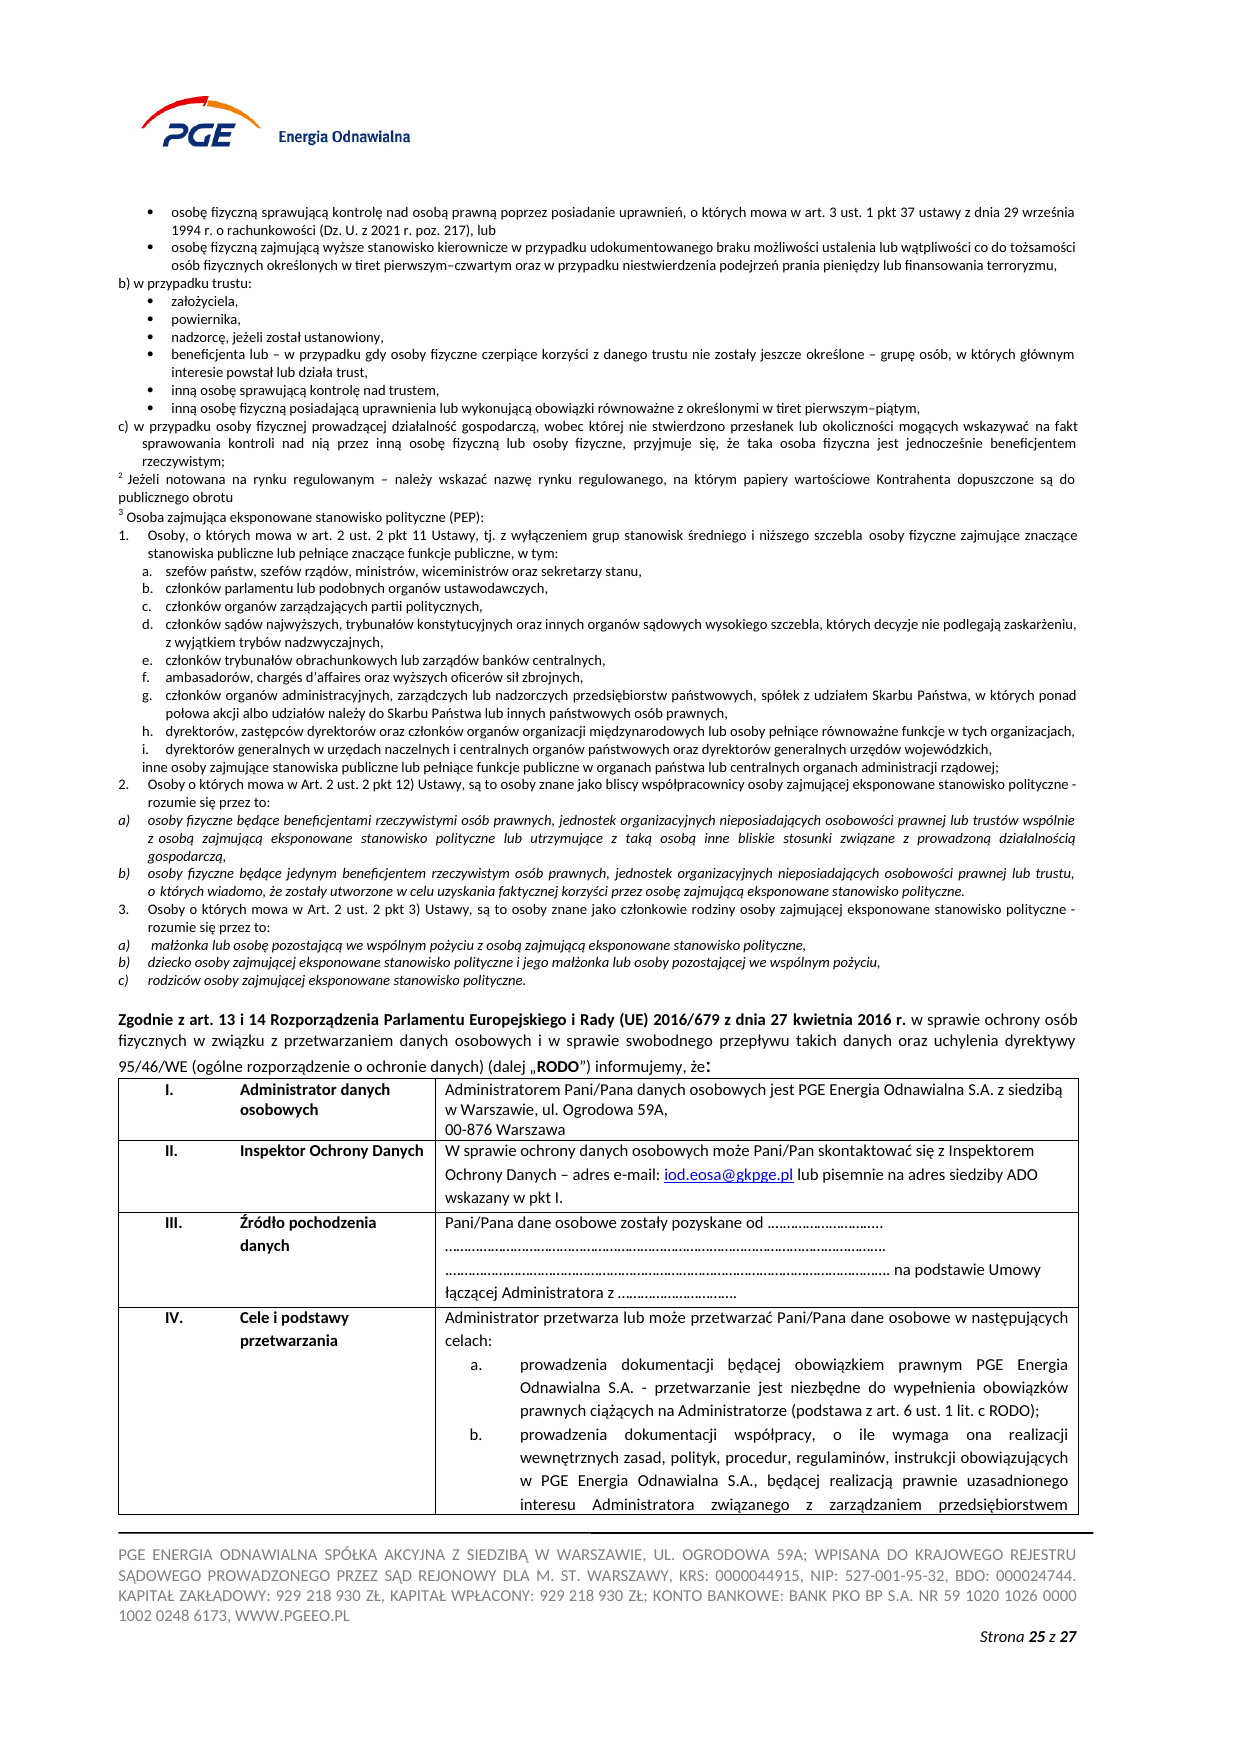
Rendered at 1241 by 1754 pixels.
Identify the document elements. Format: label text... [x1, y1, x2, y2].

list powiernika, [148, 310, 1078, 328]
text b) osoby fizyczne będące jedynym beneficjentem rzeczywistym osób prawnych, jednostek organizacyjnych nieposiadających osobowości prawnej lub trustu, o których wiadomo, że zostały utworzone w celu uzyskania faktycznej korzyści przez osobę zajmującą eksponowane stanowisko polityczne. [118, 865, 1078, 900]
list inną osobę sprawującą kontrolę nad trustem, [148, 381, 1078, 399]
list osobę fizyczną sprawującą kontrolę nad osobą prawną poprzez posiadanie uprawnień, o których mowa w art. 3 ust. 1 pkt 37 ustawy z dnia 29 września 1994 r. o rachunkowości (Dz. U. z 2021 r. poz. 217), lub [148, 203, 1078, 239]
text a) osoby fizyczne będące beneficjentami rzeczywistymi osób prawnych, jednostek organizacyjnych nieposiadających osobowości prawnej lub trustów wspólnie z osobą zajmującą eksponowane stanowisko polityczne lub utrzymujące z taką osobą inne bliskie stosunki związane z prowadzoną działalnością gospodarczą, [118, 811, 1078, 865]
list członków parlamentu lub podobnych organów ustawodawczych, [142, 580, 1078, 597]
list nadzorcę, jeżeli został ustanowiony, [148, 328, 1078, 346]
table_cell W sprawie ochrony danych osobowych może Pani/Pan skontaktować się z Inspektorem Ochrony Danych – adres e-mail: iod.eosa@gkpge.pl lub pisemnie na adres siedziby ADO wskazany w pkt I. [436, 1141, 1078, 1212]
list członków organów administracyjnych, zarządczych lub nadzorczych przedsiębiorstw państwowych, spółek z udziałem Skarbu Państwa, w których ponad połowa akcji albo udziałów należy do Skarbu Państwa lub innych państwowych osób prawnych, [142, 687, 1078, 722]
list założyciela, [148, 292, 1078, 310]
list b) w przypadku trustu: [118, 274, 1078, 292]
list Osoby o których mowa w Art. 2 ust. 2 pkt 12) Ustawy, są to osoby znane jako bliscy współpracownicy osoby zajmującej eksponowane stanowisko polityczne - rozumie się przez to: [118, 776, 1078, 811]
table_cell Źródło pochodzenia danych [119, 1213, 435, 1306]
list dyrektorów generalnych w urzędach naczelnych i centralnych organów państwowych oraz dyrektorów generalnych urzędów wojewódzkich, [142, 740, 1078, 758]
table_header Administratorem Pani/Pana danych osobowych jest PGE Energia Odnawialna S.A. z siedzibą w Warszawie, ul. Ogrodowa 59A, 00-876 Warszawa [436, 1079, 1078, 1140]
list dyrektorów, zastępców dyrektorów oraz członków organów organizacji międzynarodowych lub osoby pełniące równoważne funkcje w tych organizacjach, [142, 722, 1078, 740]
text c) rodziców osoby zajmującej eksponowane stanowisko polityczne. [118, 972, 1078, 989]
text Zgodnie z art. 13 i 14 Rozporządzenia Parlamentu Europejskiego i Rady (UE) 2016/679 z dnia 27 kwietnia 2016 r. w sprawie ochrony osób fizycznych w związku z przetwarzaniem danych osobowych i w sprawie swobodnego przepływu takich danych oraz uchylenia dyrektywy 95/46/WE (ogólne rozporządzenie o ochronie danych) (dalej „RODO”) informujemy, że: [118, 1010, 1078, 1078]
text 3 Osoba zajmująca eksponowane stanowisko polityczne (PEP): [118, 506, 1078, 526]
table_cell Cele i podstawy przetwarzania [119, 1308, 435, 1514]
list członków trybunałów obrachunkowych lub zarządów banków centralnych, [142, 651, 1078, 669]
list 2 Jeżeli notowana na rynku regulowanym – należy wskazać nazwę rynku regulowanego, na którym papiery wartościowe Kontrahenta dopuszczone są do publicznego obrotu [118, 470, 1078, 506]
table_header Administrator danych osobowych [119, 1079, 435, 1140]
text a) małżonka lub osobę pozostającą we wspólnym pożyciu z osobą zajmującą eksponowane stanowisko polityczne, [118, 936, 1078, 954]
list inną osobę fizyczną posiadającą uprawnienia lub wykonującą obowiązki równoważne z określonymi w tiret pierwszym–piątym, [148, 399, 1078, 417]
list Osoby o których mowa w Art. 2 ust. 2 pkt 3) Ustawy, są to osoby znane jako członkowie rodziny osoby zajmującej eksponowane stanowisko polityczne - rozumie się przez to: [118, 900, 1078, 936]
text b) dziecko osoby zajmującej eksponowane stanowisko polityczne i jego małżonka lub osoby pozostającej we wspólnym pożyciu, [118, 954, 1078, 972]
picture [118, 73, 432, 174]
list członków sądów najwyższych, trybunałów konstytucyjnych oraz innych organów sądowych wysokiego szczebla, których decyzje nie podlegają zaskarżeniu, z wyjątkiem trybów nadzwyczajnych, [142, 615, 1078, 651]
list inne osoby zajmujące stanowiska publiczne lub pełniące funkcje publiczne w organach państwa lub centralnych organach administracji rządowej; [142, 758, 1078, 776]
list ambasadorów, chargés d’affaires oraz wyższych oficerów sił zbrojnych, [142, 669, 1078, 687]
list osobę fizyczną zajmującą wyższe stanowisko kierownicze w przypadku udokumentowanego braku możliwości ustalenia lub wątpliwości co do tożsamości osób fizycznych określonych w tiret pierwszym–czwartym oraz w przypadku niestwierdzenia podejrzeń prania pieniędzy lub finansowania terroryzmu, [148, 239, 1078, 274]
list c) w przypadku osoby fizycznej prowadzącej działalność gospodarczą, wobec której nie stwierdzono przesłanek lub okoliczności mogących wskazywać na fakt sprawowania kontroli nad nią przez inną osobę fizyczną lub osoby fizyczne, przyjmuje się, że taka osoba fizyczna jest jednocześnie beneficjentem rzeczywistym; [118, 417, 1078, 470]
list szefów państw, szefów rządów, ministrów, wiceministrów oraz sekretarzy stanu, [142, 562, 1078, 580]
list beneficjenta lub – w przypadku gdy osoby fizyczne czerpiące korzyści z danego trustu nie zostały jeszcze określone – grupę osób, w których głównym interesie powstał lub działa trust, [148, 346, 1078, 381]
list członków organów zarządzających partii politycznych, [142, 597, 1078, 615]
table_cell Inspektor Ochrony Danych [119, 1141, 435, 1212]
list Osoby, o których mowa w art. 2 ust. 2 pkt 11 Ustawy, tj. z wyłączeniem grup stanowisk średniego i niższego szczebla osoby fizyczne zajmujące znaczące stanowiska publiczne lub pełniące znaczące funkcje publiczne, w tym: [118, 526, 1078, 562]
table_cell Pani/Pana dane osobowe zostały pozyskane od .……………………….. ……………………………………………………………………………………………………. .……………………………………………………………………………………………………. na podstawie Umowy łączącej Administratora z …………………………. [436, 1213, 1078, 1306]
